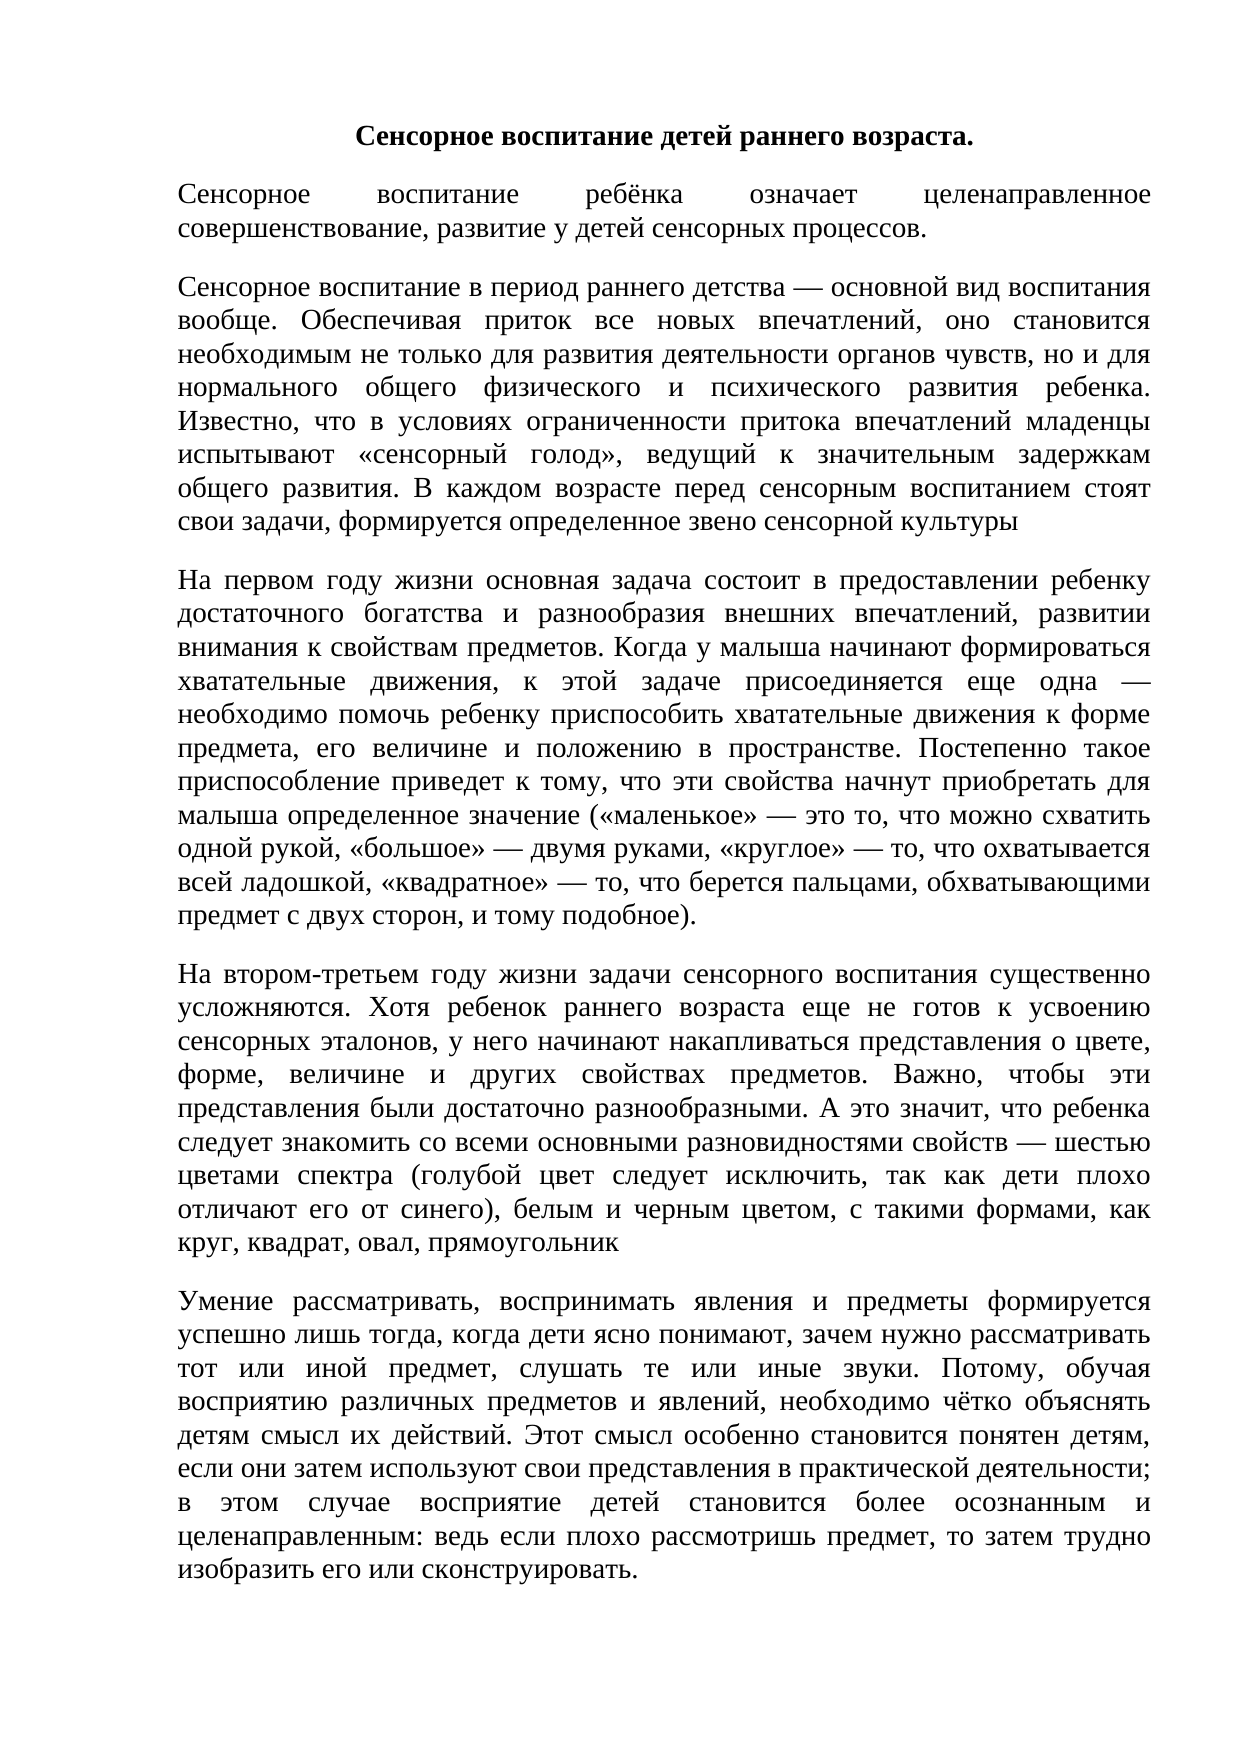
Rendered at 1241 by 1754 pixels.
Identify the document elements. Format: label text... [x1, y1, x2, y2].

text Сенсорное воспитание детей раннего возраста. [177, 118, 1152, 152]
text Сенсорное воспитание ребёнка означает целенаправленное совершенствование, развитие у детей сенсорных процессов. [177, 177, 1152, 244]
text На первом году жизни основная задача состоит в предоставлении ребенку достаточного богатства и разнообразия внешних впечатлений, развитии внимания к свойствам предметов. Когда у малыша начинают формироваться хватательные движения, к этой задаче присоединяется еще одна — необходимо помочь ребенку приспособить хватательные движения к форме предмета, его величине и положению в пространстве. Постепенно такое приспособление приведет к тому, что эти свойства начнут приобретать для малыша определенное значение («маленькое» — это то, что можно схватить одной рукой, «большое» — двумя руками, «круглое» — то, что охватывается всей ладошкой, «квадратное» — то, что берется пальцами, обхватывающими предмет с двух сторон, и тому подобное). [177, 562, 1152, 931]
text На втором-третьем году жизни задачи сенсорного воспитания существенно усложняются. Хотя ребенок раннего возраста еще не готов к усвоению сенсорных эталонов, у него начинают накапливаться представления о цвете, форме, величине и других свойствах предметов. Важно, чтобы эти представления были достаточно разнообразными. А это значит, что ребенка следует знакомить со всеми основными разновидностями свойств — шестью цветами спектра (голубой цвет следует исключить, так как дети плохо отличают его от синего), белым и черным цветом, с такими формами, как круг, квадрат, овал, прямоугольник [177, 956, 1152, 1258]
text Сенсорное воспитание в период раннего детства — основной вид воспитания вообще. Обеспечивая приток все новых впечатлений, оно становится необходимым не только для развития деятельности органов чувств, но и для нормального общего физического и психического развития ребенка. Известно, что в условиях ограниченности притока впечатлений младенцы испытывают «сенсорный голод», ведущий к значительным задержкам общего развития. В каждом возрасте перед сенсорным воспитанием стоят свои задачи, формируется определенное звено сенсорной культуры [177, 269, 1152, 537]
text Умение рассматривать, воспринимать явления и предметы формируется успешно лишь тогда, когда дети ясно понимают, зачем нужно рассматривать тот или иной предмет, слушать те или иные звуки. Потому, обучая восприятию различных предметов и явлений, необходимо чётко объяснять детям смысл их действий. Этот смысл особенно становится понятен детям, если они затем используют свои представления в практической деятельности; в этом случае восприятие детей становится более осознанным и целенаправленным: ведь если плохо рассмотришь предмет, то затем трудно изобразить его или сконструировать. [177, 1283, 1152, 1585]
